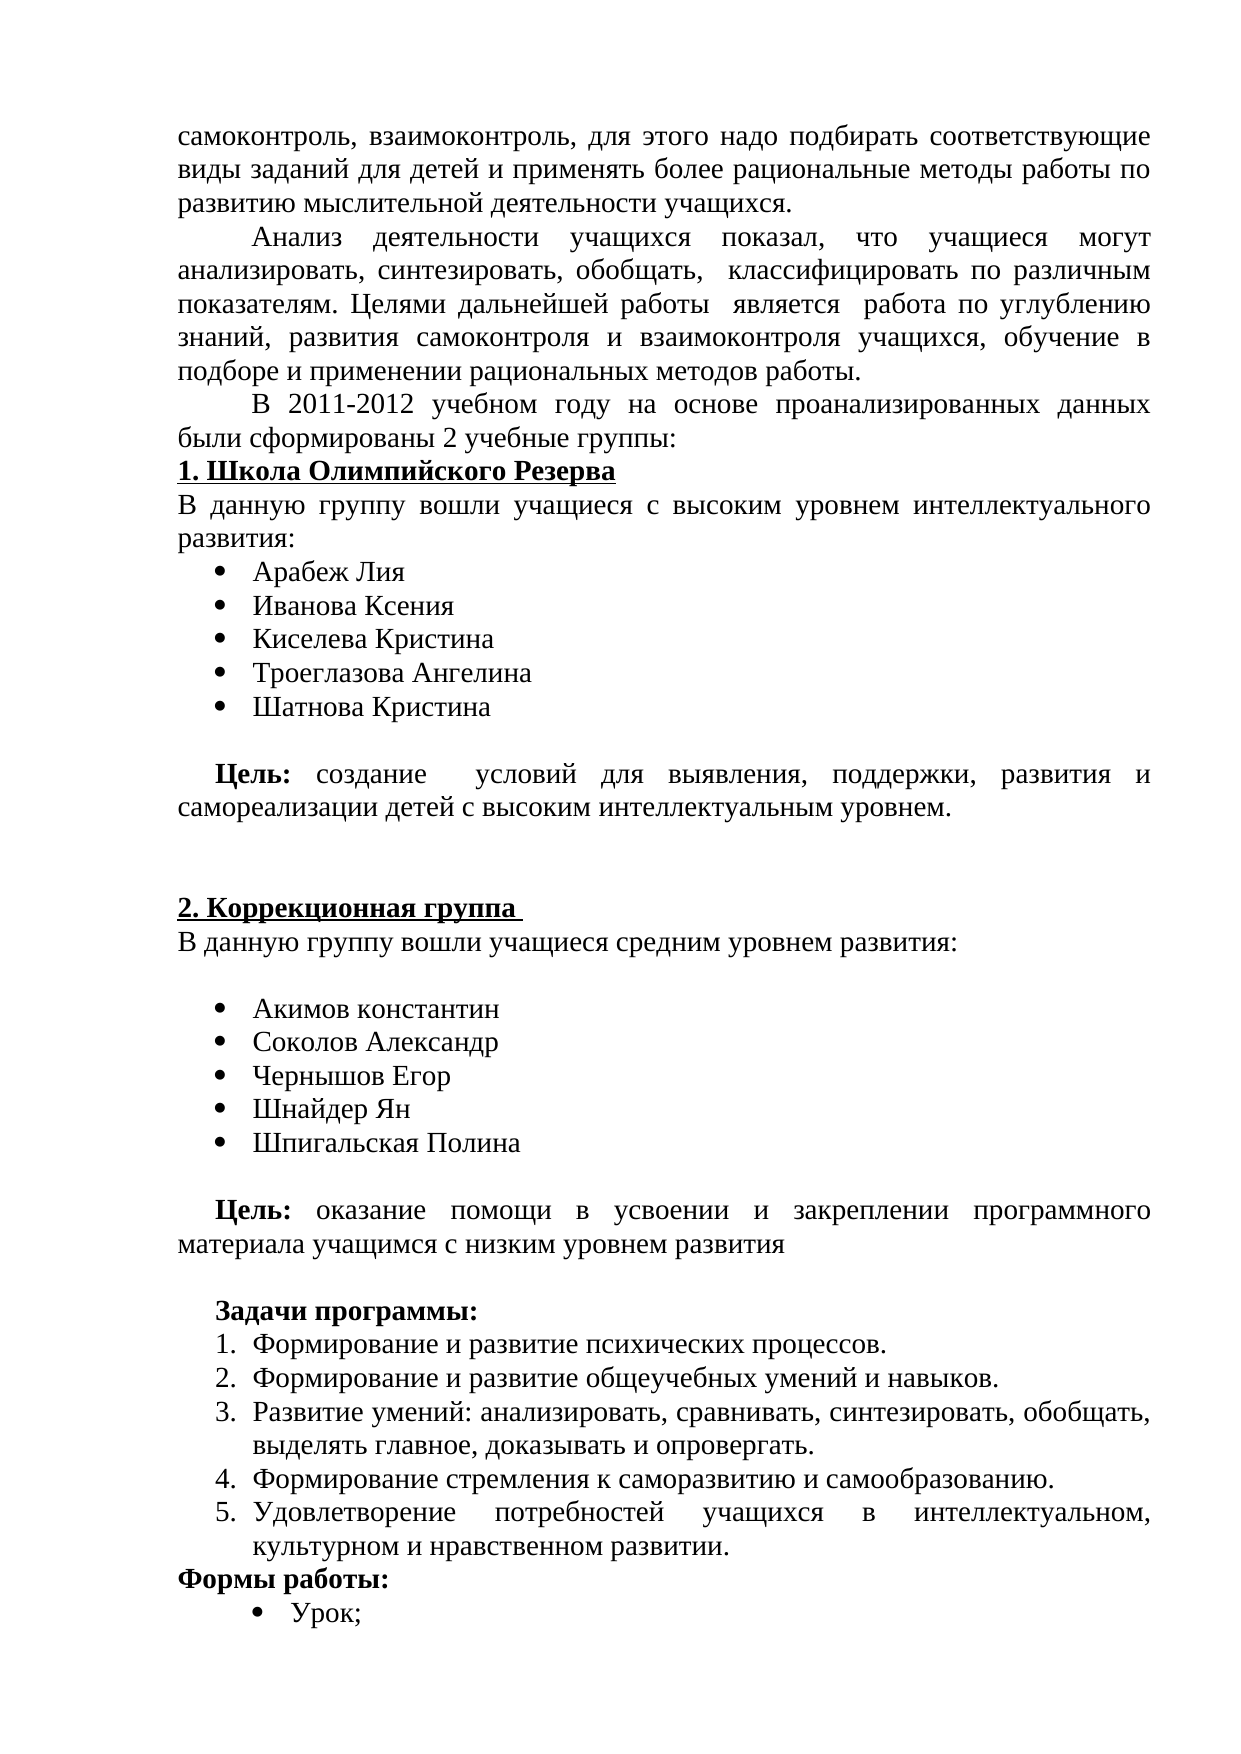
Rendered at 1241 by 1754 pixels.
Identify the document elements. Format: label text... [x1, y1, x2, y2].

list Иванова Ксения [215, 588, 1152, 621]
list Соколов Александр [215, 1024, 1152, 1058]
list Формирование и развитие психических процессов. [215, 1327, 1152, 1360]
list Акимов константин [215, 991, 1152, 1024]
list Удовлетворение потребностей учащихся в интеллектуальном, культурном и нравственном развитии. [215, 1494, 1152, 1561]
text Цель: оказание помощи в усвоении и закреплении программного материала учащимся с низким уровнем развития [177, 1192, 1152, 1259]
list Троеглазова Ангелина [215, 655, 1152, 689]
list Киселева Кристина [215, 621, 1152, 655]
text В данную группу вошли учащиеся средним уровнем развития: [177, 924, 1152, 957]
text В данную группу вошли учащиеся с высоким уровнем интеллектуального развития: [177, 487, 1152, 554]
text В 2011-2012 учебном году на основе проанализированных данных были сформированы 2 учебные группы: [177, 386, 1152, 453]
list Формирование и развитие общеучебных умений и навыков. [215, 1360, 1152, 1394]
text 1. Школа Олимпийского Резерва [177, 453, 1152, 487]
text Формы работы: [177, 1561, 1152, 1595]
list Шнайдер Ян [215, 1092, 1152, 1125]
text Задачи программы: [177, 1293, 1152, 1327]
list Арабеж Лия [215, 554, 1152, 588]
list Шатнова Кристина [215, 689, 1152, 722]
list Шпигальская Полина [215, 1125, 1152, 1159]
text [177, 118, 1152, 219]
list Урок; [252, 1595, 1152, 1629]
text 2. Коррекционная группа [177, 890, 1152, 924]
text Цель: создание условий для выявления, поддержки, развития и самореализации детей с высоким интеллектуальным уровнем. [177, 756, 1152, 823]
list Чернышов Егор [215, 1058, 1152, 1092]
list Развитие умений: анализировать, сравнивать, синтезировать, обобщать, выделять главное, доказывать и опровергать. [215, 1394, 1152, 1461]
text Анализ деятельности учащихся показал, что учащиеся могут анализировать, синтезировать, обобщать, классифицировать по различным показателям. Целями дальнейшей работы является работа по углублению знаний, развития самоконтроля и взаимоконтроля учащихся, обучение в подборе и применении рациональных методов работы. [177, 219, 1152, 386]
list Формирование стремления к саморазвитию и самообразованию. [215, 1461, 1152, 1494]
